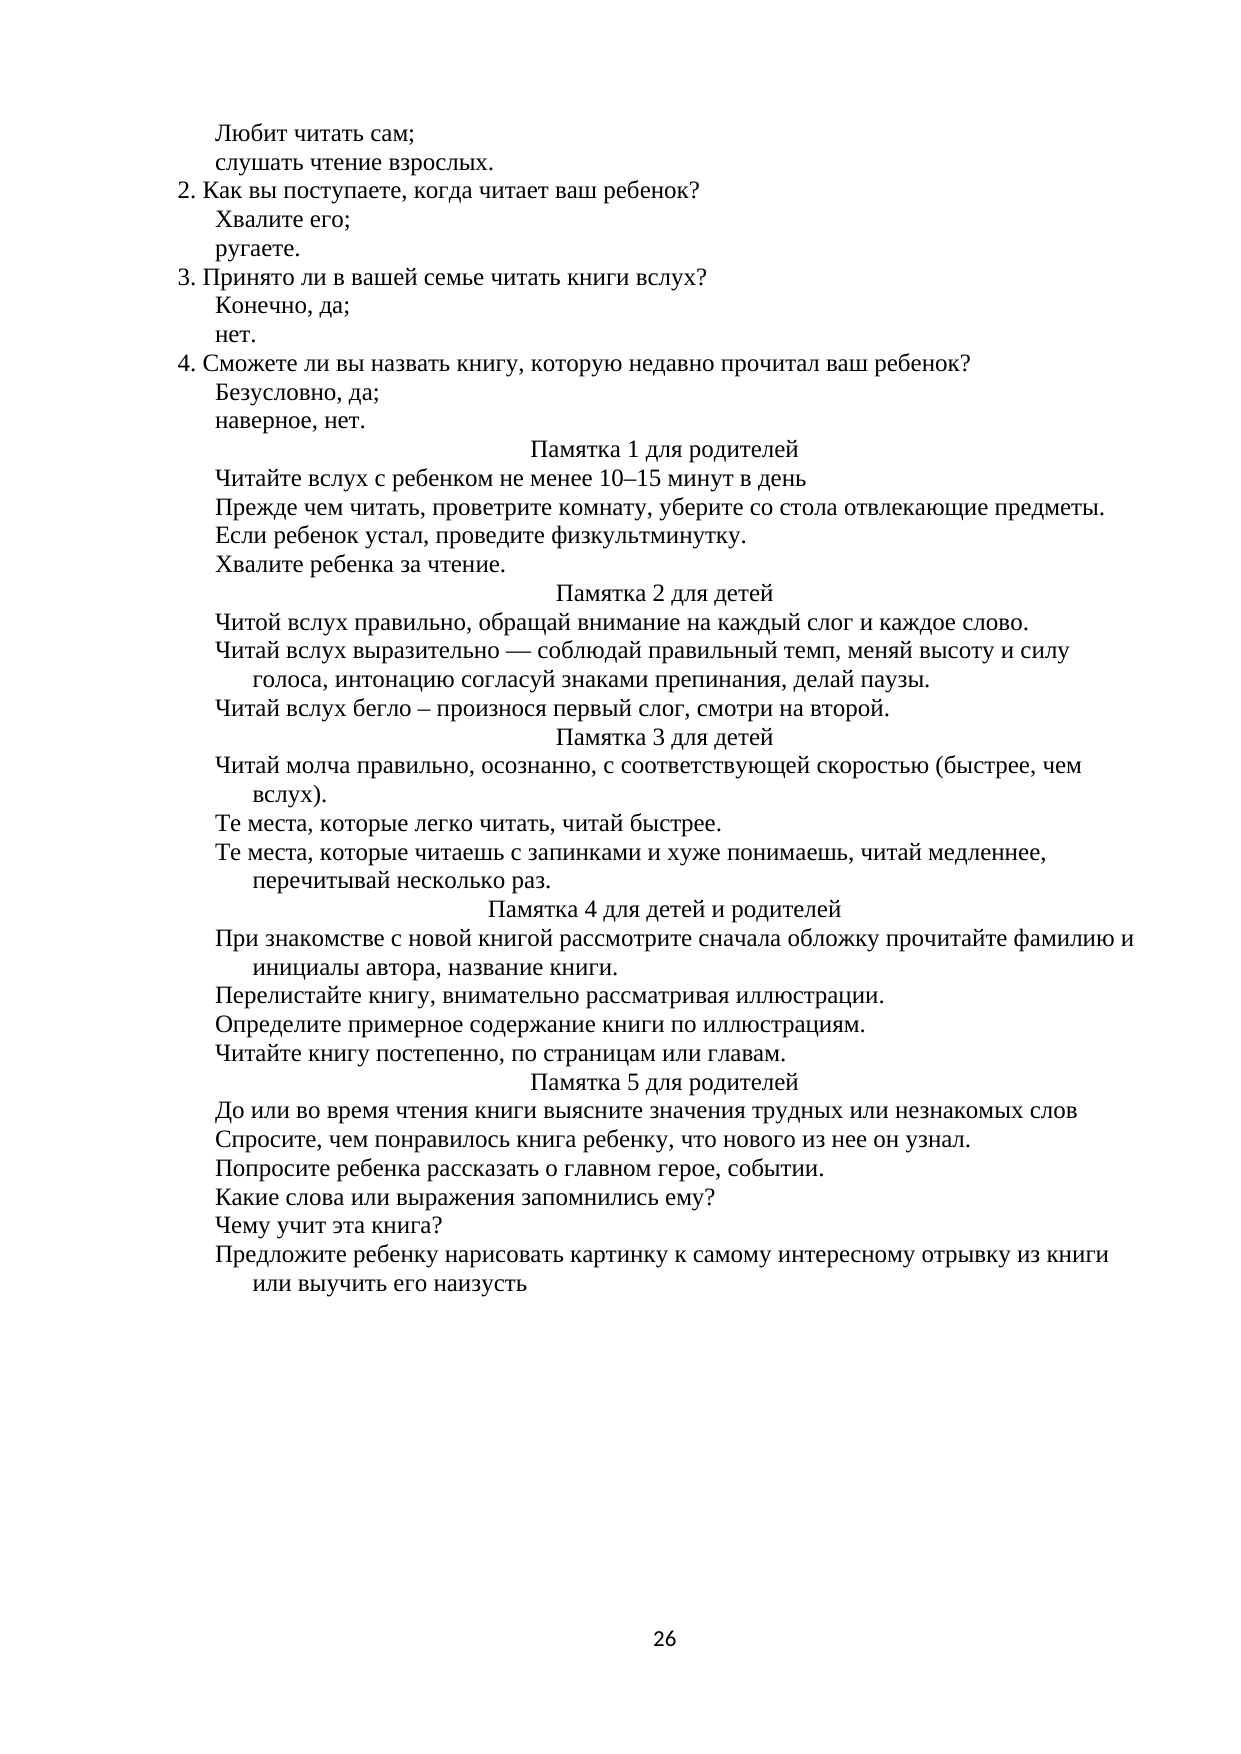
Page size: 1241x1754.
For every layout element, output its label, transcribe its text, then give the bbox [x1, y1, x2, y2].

text Прежде чем читать, проветрите комнату, уберите со стола отвлекающие предметы. [215, 492, 1152, 521]
text Какие слова или выражения запомнились ему? [215, 1182, 1152, 1211]
text слушать чтение взрослых. [215, 147, 1152, 176]
text Читай вслух бегло – произнося первый слог, смотри на второй. [215, 693, 1152, 722]
text Памятка 1 для родителей [177, 434, 1152, 463]
text Любит читать сам; [215, 118, 1152, 147]
text Перелистайте книгу, внимательно рассматривая иллюстрации. [215, 981, 1152, 1009]
text Памятка 2 для детей [177, 578, 1152, 607]
text 4. Сможете ли вы назвать книгу, которую недавно прочитал ваш ребенок? [177, 348, 1152, 377]
text Те места, которые легко читать, читай быстрее. [215, 808, 1152, 837]
text Памятка 5 для родителей [177, 1067, 1152, 1096]
text Памятка 4 для детей и родителей [177, 894, 1152, 923]
text Предложите ребенку нарисовать картинку к самому интересному отрывку из книги или выучить его наизусть [215, 1239, 1152, 1297]
text Хвалите его; [215, 204, 1152, 233]
text ругаете. [215, 233, 1152, 262]
text 2. Как вы поступаете, когда читает ваш ребенок? [177, 176, 1152, 204]
text нет. [215, 319, 1152, 348]
text 3. Принято ли в вашей семье читать книги вслух? [177, 262, 1152, 291]
text Хвалите ребенка за чтение. [215, 549, 1152, 578]
text Читайте книгу постепенно, по страницам или главам. [215, 1038, 1152, 1067]
text Если ребенок устал, проведите физкультминутку. [215, 521, 1152, 549]
text Памятка 3 для детей [177, 722, 1152, 751]
text Читой вслух правильно, обращай внимание на каждый слог и каждое слово. [215, 607, 1152, 636]
text Безусловно, да; [215, 377, 1152, 406]
text До или во время чтения книги выясните значения трудных или незнакомых слов [215, 1096, 1152, 1124]
text Чему учит эта книга? [215, 1211, 1152, 1239]
text Определите примерное содержание книги по иллюстрациям. [215, 1009, 1152, 1038]
text Читайте вслух с ребенком не менее 10–15 минут в день [215, 463, 1152, 492]
text При знакомстве с новой книгой рассмотрите сначала обложку прочитайте фамилию и инициалы автора, название книги. [215, 923, 1152, 981]
text Спросите, чем понравилось книга ребенку, что нового из нее он узнал. [215, 1124, 1152, 1153]
text Те места, которые читаешь с запинками и хуже понимаешь, читай медленнее, перечитывай несколько раз. [215, 837, 1152, 894]
text Попросите ребенка рассказать о главном герое, событии. [215, 1153, 1152, 1182]
text наверное, нет. [215, 406, 1152, 434]
text Читай вслух выразительно — соблюдай правильный темп, меняй высоту и силу голоса, интонацию согласуй знаками препинания, делай паузы. [215, 636, 1152, 693]
text Конечно, да; [215, 291, 1152, 319]
text Читай молча правильно, осознанно, с соответствующей скоростью (быстрее, чем вслух). [215, 751, 1152, 808]
